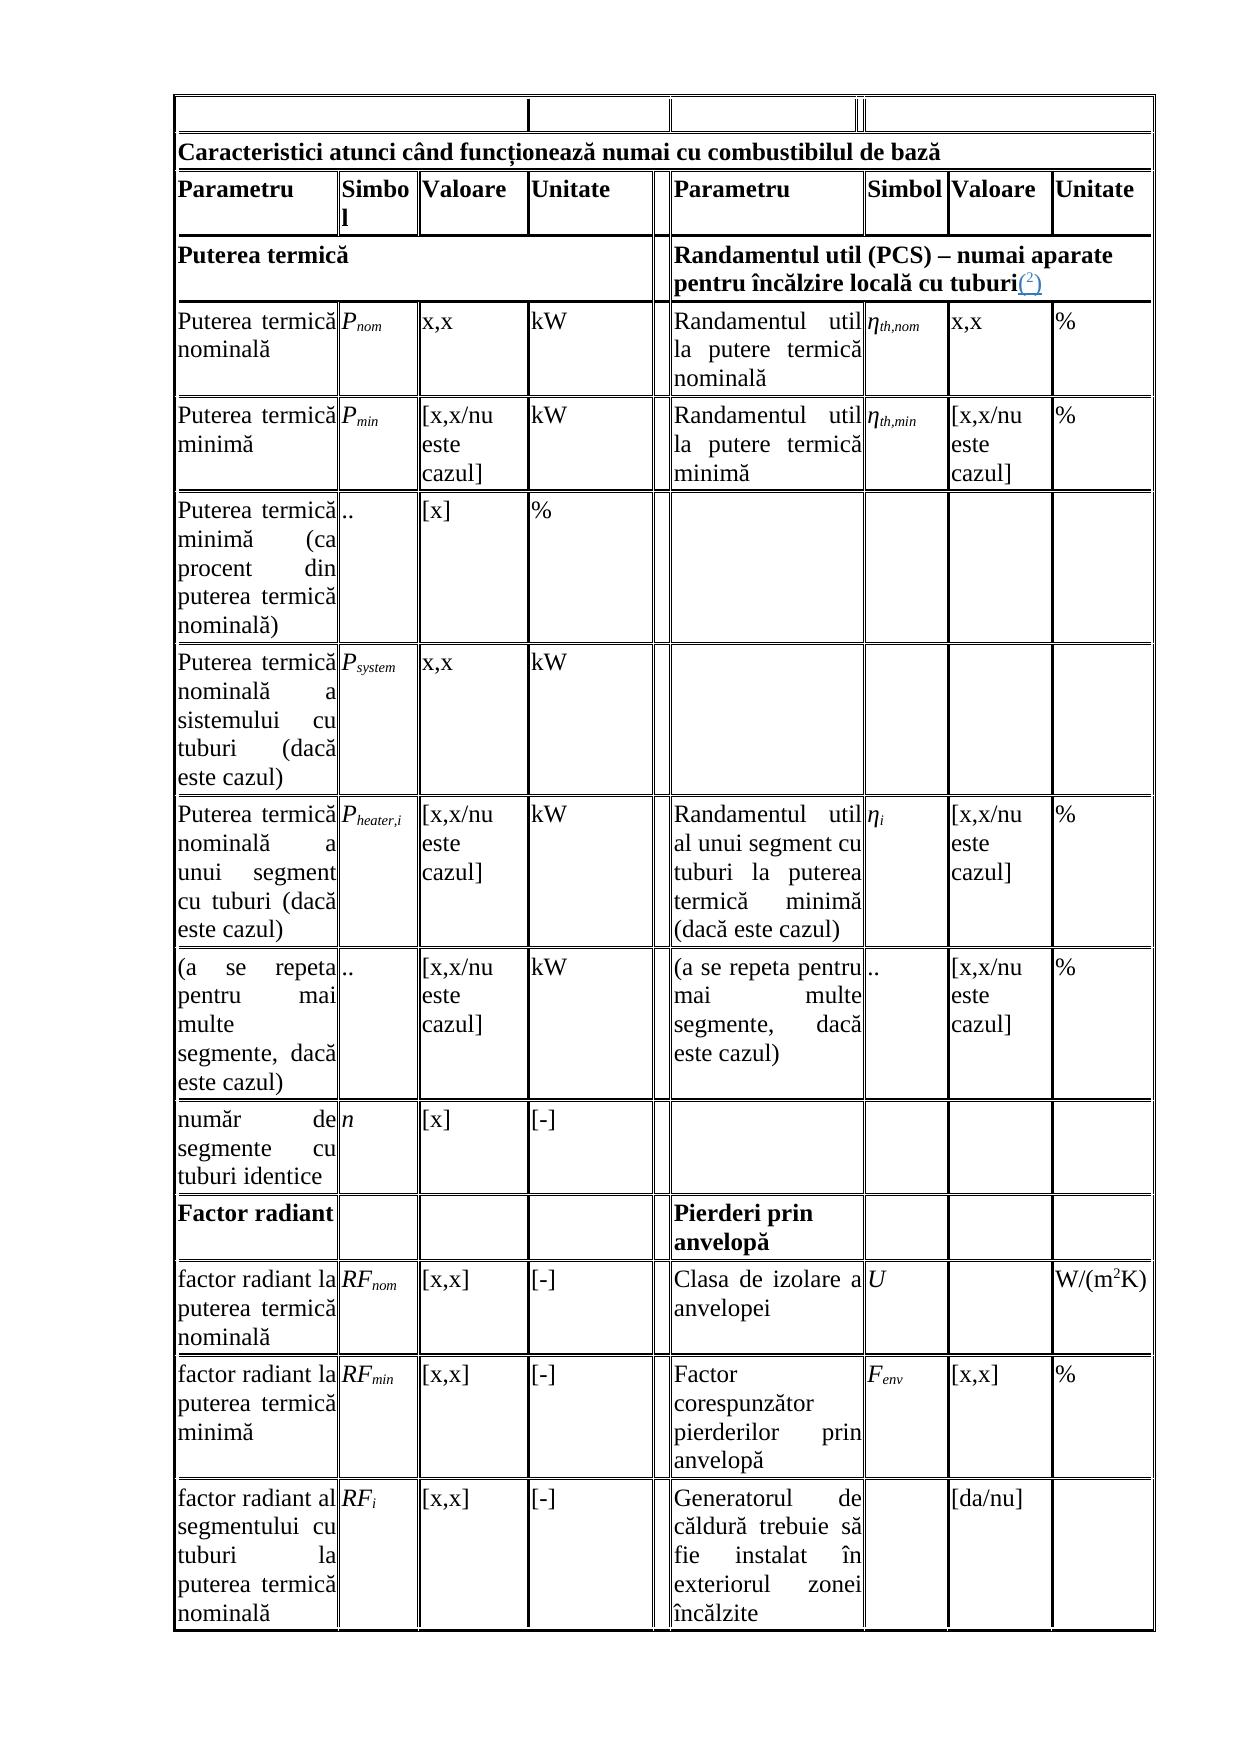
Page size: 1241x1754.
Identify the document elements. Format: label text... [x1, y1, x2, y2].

table_cell Randamentul util la putere termică nominală [672, 303, 863, 394]
table_cell [1054, 1098, 1153, 1193]
table_cell W/(m2K) [1052, 1259, 1154, 1353]
table_cell [655, 1357, 669, 1477]
table_cell Puterea termică minimă (ca procent din puterea termică nominală) [176, 489, 337, 641]
table_cell Pierderi prin anvelopă [672, 1196, 863, 1259]
table_cell x,x [421, 303, 527, 394]
table_cell Clasa de izolare a anvelopei [672, 1262, 863, 1353]
table_cell Unitate [1054, 168, 1153, 234]
table_cell [655, 303, 669, 394]
table_cell kW [530, 303, 652, 394]
table_cell Randamentul util la putere termică minimă [672, 398, 863, 489]
table_cell factor radiant al segmentului cu tuburi la puterea termică nominală [175, 1477, 339, 1629]
table_cell RFi [339, 1477, 419, 1629]
table_cell Factor radiant [175, 1193, 339, 1259]
table_cell [x,x/nu este cazul] [421, 949, 527, 1098]
table_cell [655, 493, 669, 641]
table_cell [x,x/nu este cazul] [950, 949, 1051, 1098]
table_cell (a se repeta pentru mai multe segmente, dacă este cazul) [175, 946, 339, 1098]
table_cell [655, 645, 669, 794]
table_cell ηth,nom [866, 303, 947, 394]
table_cell [671, 97, 856, 131]
table_cell Parametru [672, 172, 863, 234]
table_cell Puterea termică [176, 234, 652, 300]
table_cell Randamentul util al unui segment cu tuburi la puterea termică minimă (dacă este cazul) [672, 797, 863, 946]
table_cell ηth,min [866, 398, 947, 489]
table_cell Caracteristici atunci când funcționează numai cu combustibilul de bază [175, 131, 1154, 168]
table_cell Randamentul util (PCS) – numai aparate pentru încălzire locală cu tuburi(2) [672, 234, 1153, 300]
table_cell [865, 1480, 948, 1629]
table_cell [655, 237, 669, 300]
table_cell .. [340, 493, 417, 641]
table_cell RFnom [340, 1262, 417, 1353]
table_cell [x,x/nu este cazul] [950, 398, 1051, 489]
table_cell [655, 1102, 669, 1193]
table_cell Simbol [866, 172, 947, 234]
table_cell [x] [421, 1102, 527, 1193]
table_cell [672, 645, 863, 794]
table_cell număr de segmente cu tuburi identice [176, 1098, 337, 1193]
table_cell [655, 172, 669, 234]
table_cell [176, 97, 528, 131]
table_cell ηi [866, 797, 947, 946]
table_cell [-] [528, 1480, 654, 1629]
table_cell Valoare [421, 172, 527, 234]
table_cell % [1054, 395, 1153, 489]
table_cell [654, 1480, 671, 1629]
table_cell [866, 493, 947, 641]
table_cell [x,x] [421, 1262, 527, 1353]
table_cell [655, 1262, 669, 1353]
table_cell [421, 1196, 527, 1259]
table_cell RFmin [340, 1357, 417, 1477]
table_cell [530, 1196, 652, 1259]
table_cell [340, 1196, 417, 1259]
table_cell kW [530, 797, 652, 946]
table_cell U [866, 1262, 947, 1353]
table_cell [655, 797, 669, 946]
table_cell [x,x/nu este cazul] [421, 797, 527, 946]
table_cell % [530, 493, 652, 641]
table_cell [1054, 641, 1153, 794]
table_cell % [1054, 1353, 1153, 1477]
table_cell Puterea termică minimă [176, 395, 337, 489]
table_cell [x,x/nu este cazul] [950, 797, 1051, 946]
table_cell Pheater,i [340, 797, 417, 946]
table_cell [672, 1102, 863, 1193]
table_cell [1052, 1477, 1154, 1629]
table_cell [866, 1102, 947, 1193]
table_cell [865, 97, 1153, 131]
table_cell x,x [950, 303, 1051, 394]
table_cell % [1054, 300, 1153, 394]
table_cell [950, 1102, 1051, 1193]
table_cell [1052, 1193, 1154, 1259]
table_cell % [1052, 794, 1154, 946]
table_cell [655, 1196, 669, 1259]
table_cell % [1052, 946, 1154, 1098]
table_cell [866, 1196, 947, 1259]
table_cell Unitate [530, 172, 652, 234]
table_cell x,x [421, 645, 527, 794]
table_cell [x,x] [419, 1480, 528, 1629]
table_cell [1054, 489, 1153, 641]
table_cell [655, 949, 669, 1098]
table_cell [x,x] [950, 1357, 1051, 1477]
table_cell [-] [530, 1102, 652, 1193]
table_cell kW [530, 398, 652, 489]
table_cell Pmin [340, 398, 417, 489]
table_cell Psystem [340, 645, 417, 794]
table_cell Puterea termică nominală [176, 300, 337, 394]
table_cell Puterea termică nominală a unui segment cu tuburi (dacă este cazul) [175, 794, 339, 946]
table_cell Factor corespunzător pierderilor prin anvelopă [672, 1357, 863, 1477]
table_cell Puterea termică nominală a sistemului cu tuburi (dacă este cazul) [176, 641, 337, 794]
table_cell factor radiant la puterea termică minimă [176, 1353, 337, 1477]
table_cell [x,x/nu este cazul] [421, 398, 527, 489]
table_cell [528, 97, 671, 131]
table_cell Generatorul de căldură trebuie să fie instalat în exteriorul zonei încălzite [671, 1480, 864, 1629]
table_cell .. [866, 949, 947, 1098]
table_cell Parametru [176, 168, 337, 234]
table_cell [-] [530, 1262, 652, 1353]
table_cell Valoare [950, 172, 1051, 234]
table_cell .. [340, 949, 417, 1098]
table_cell [655, 398, 669, 489]
table_cell [856, 97, 864, 131]
table_cell Fenv [866, 1357, 947, 1477]
table_cell [950, 645, 1051, 794]
table_cell [950, 493, 1051, 641]
table_cell [da/nu] [948, 1480, 1052, 1629]
table_cell Pnom [340, 303, 417, 394]
table_cell [-] [530, 1357, 652, 1477]
table_cell [x,x] [421, 1357, 527, 1477]
table_cell n [340, 1102, 417, 1193]
table_cell (a se repeta pentru mai multe segmente, dacă este cazul) [672, 949, 863, 1098]
table_cell [866, 645, 947, 794]
table_cell [672, 493, 863, 641]
table_cell [950, 1196, 1051, 1259]
table_cell Simbol [340, 172, 417, 234]
table_cell [950, 1262, 1051, 1353]
table_cell kW [530, 645, 652, 794]
table_cell kW [530, 949, 652, 1098]
table_cell factor radiant la puterea termică nominală [175, 1259, 339, 1353]
table_cell [x] [421, 493, 527, 641]
